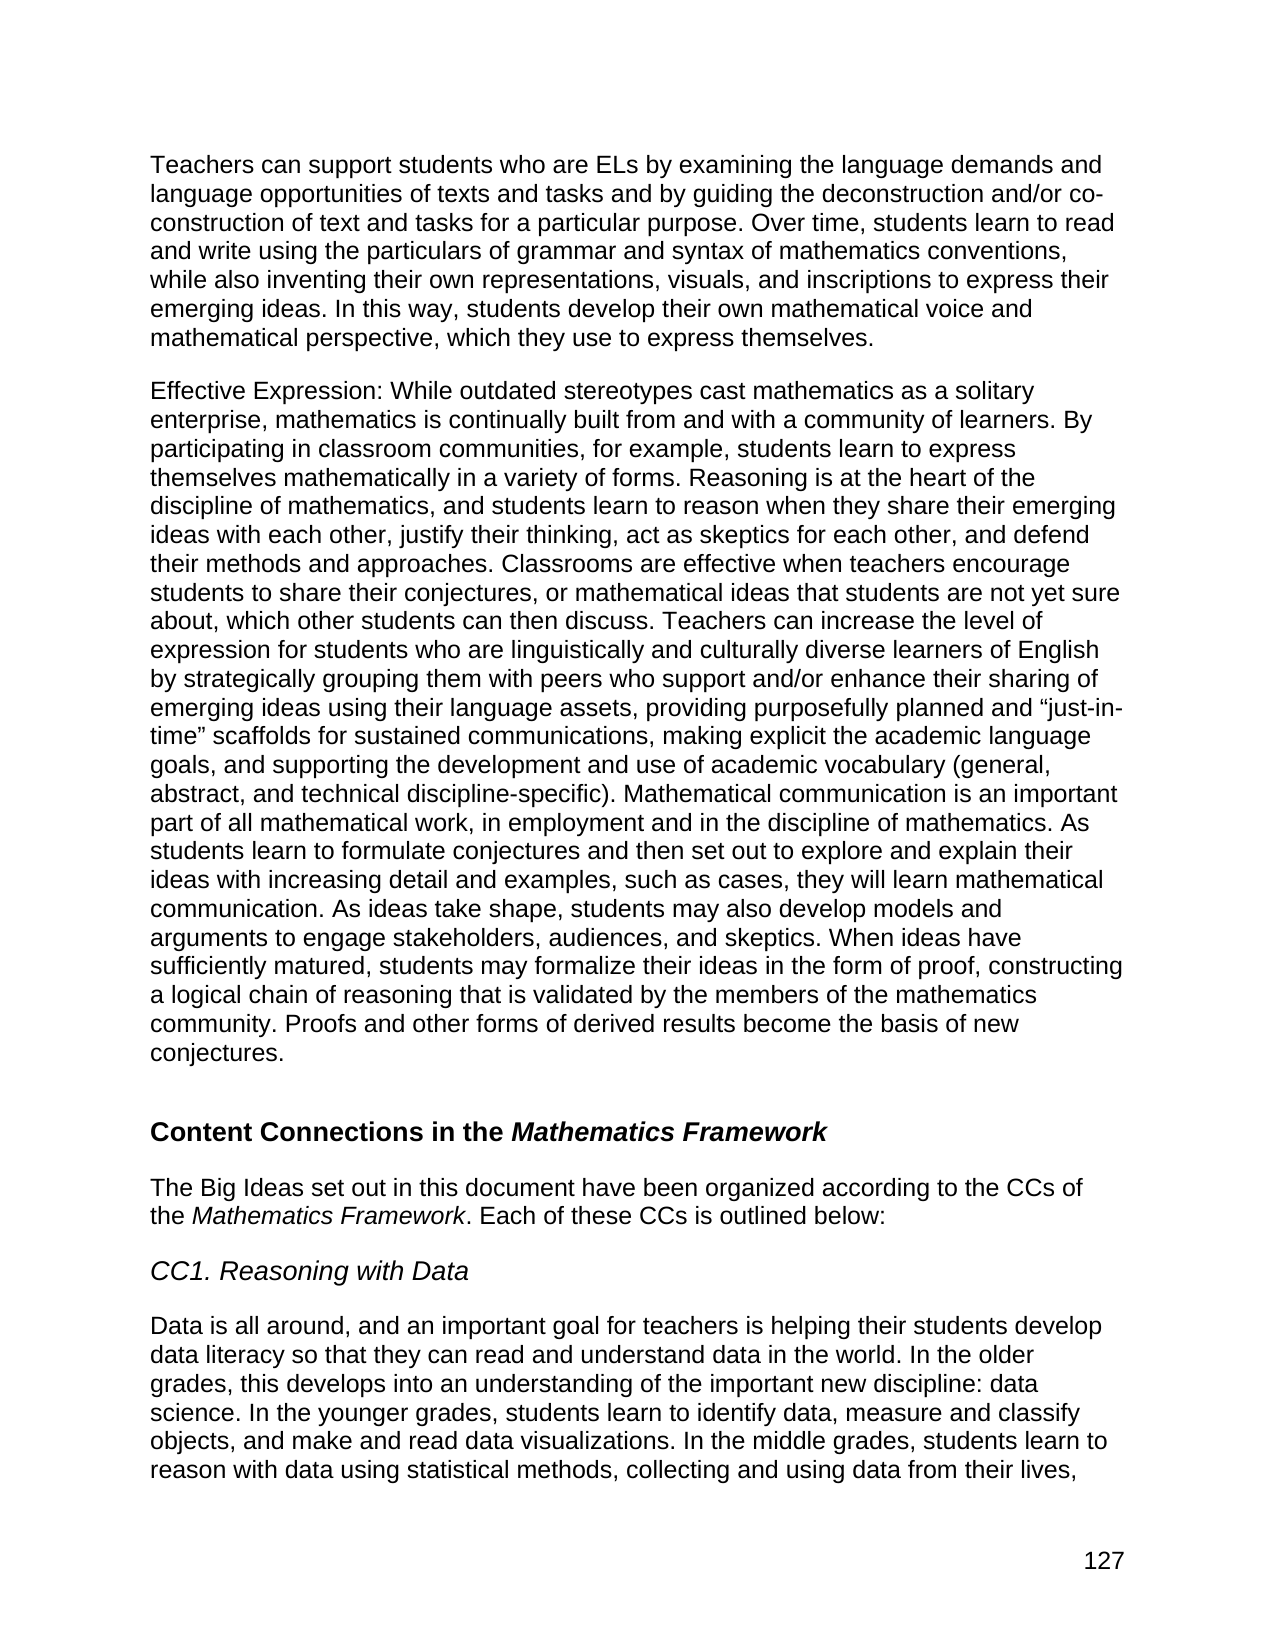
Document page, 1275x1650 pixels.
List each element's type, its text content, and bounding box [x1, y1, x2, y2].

text Effective Expression: While outdated stereotypes cast mathematics as a solitary enterprise, mathematics is continually built from and with a community of learners. By participating in classroom communities, for example, students learn to express themselves mathematically in a variety of forms. Reasoning is at the heart of the discipline of mathematics, and students learn to reason when they share their emerging ideas with each other, justify their thinking, act as skeptics for each other, and defend their methods and approaches. Classrooms are effective when teachers encourage students to share their conjectures, or mathematical ideas that students are not yet sure about, which other students can then discuss. Teachers can increase the level of expression for students who are linguistically and culturally diverse learners of English by strategically grouping them with peers who support and/or enhance their sharing of emerging ideas using their language assets, providing purposefully planned and “just-in-time” scaffolds for sustained communications, making explicit the academic language goals, and supporting the development and use of academic vocabulary (general, abstract, and technical discipline-specific). Mathematical communication is an important part of all mathematical work, in employment and in the discipline of mathematics. As students learn to formulate conjectures and then set out to explore and explain their ideas with increasing detail and examples, such as cases, they will learn mathematical communication. As ideas take shape, students may also develop models and arguments to engage stakeholders, audiences, and skeptics. When ideas have sufficiently matured, students may formalize their ideas in the form of proof, constructing a logical chain of reasoning that is validated by the members of the mathematics community. Proofs and other forms of derived results become the basis of new conjectures. [150, 376, 1125, 1066]
subtitle Content Connections in the Mathematics Framework [150, 1116, 1125, 1147]
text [150, 1311, 1125, 1484]
text The Big Ideas set out in this document have been organized according to the CCs of the Mathematics Framework. Each of these CCs is outlined below: [150, 1172, 1125, 1230]
subtitle CC1. Reasoning with Data [150, 1255, 1125, 1286]
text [150, 150, 1125, 351]
